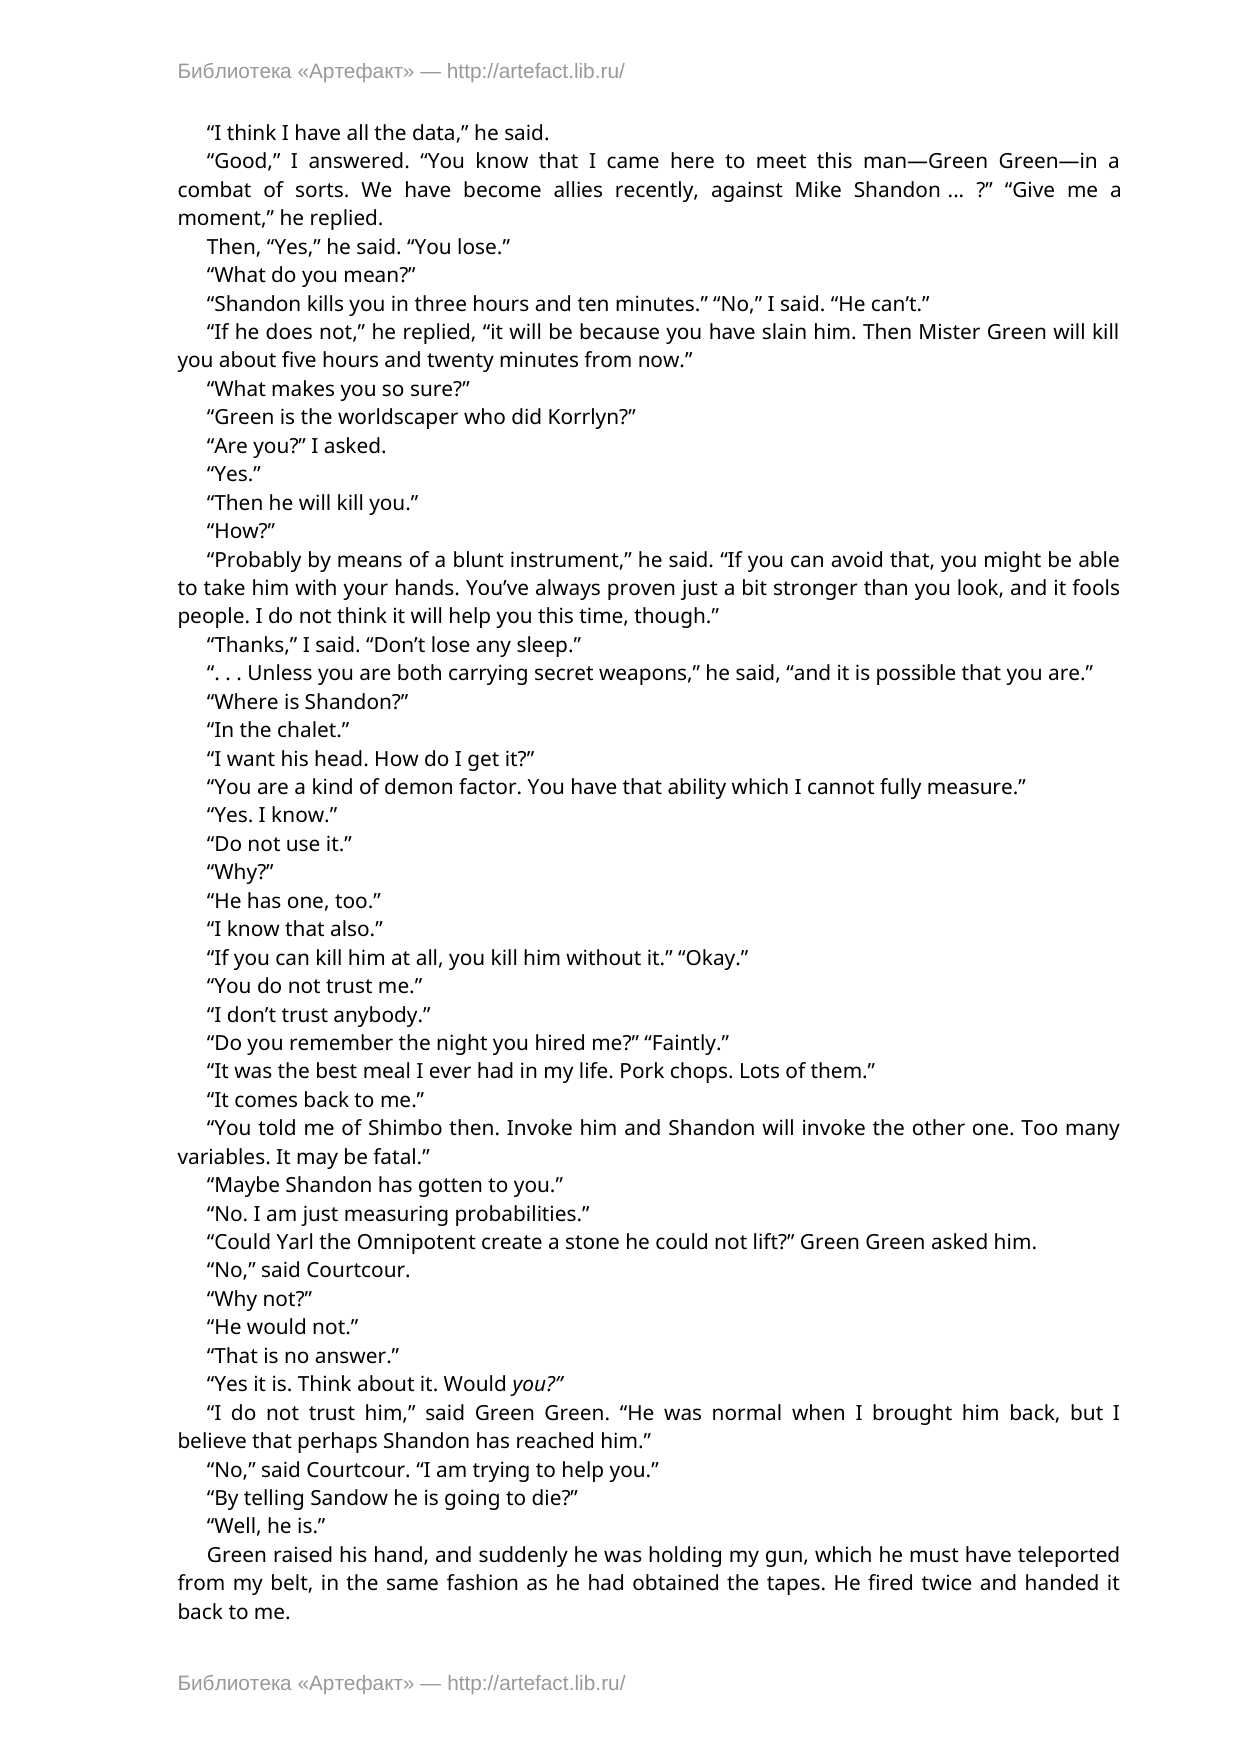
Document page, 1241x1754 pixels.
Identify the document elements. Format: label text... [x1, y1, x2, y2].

text “Shandon kills you in three hours and ten minutes.” “No,” I said. “He can’t.” [177, 289, 1122, 317]
text “Do you remember the night you hired me?” “Faintly.” [177, 1028, 1122, 1057]
text “Thanks,” I said. “Don’t lose any sleep.” [177, 630, 1122, 658]
text “It was the best meal I ever had in my life. Pork chops. Lots of them.” [177, 1057, 1122, 1085]
text “Probably by means of a blunt instrument,” he said. “If you can avoid that, you might be able to take him with your hands. You’ve always proven just a bit stronger than you look, and it fools people. I do not think it will help you this time, though.” [177, 545, 1122, 630]
text “If he does not,” he replied, “it will be because you have slain him. Then Mister Green will kill you about five hours and twenty minutes from now.” [177, 317, 1122, 374]
text “What makes you so sure?” [177, 374, 1122, 402]
text “Yes. I know.” [177, 801, 1122, 829]
text “I know that also.” [177, 914, 1122, 943]
text “Are you?” I asked. [177, 431, 1122, 459]
text “No. I am just measuring probabilities.” [177, 1199, 1122, 1227]
text “How?” [177, 516, 1122, 545]
text “It comes back to me.” [177, 1085, 1122, 1113]
text “Maybe Shandon has gotten to you.” [177, 1170, 1122, 1199]
text Green raised his hand, and suddenly he was holding my gun, which he must have teleported from my belt, in the same fashion as he had obtained the tapes. He fired twice and handed it back to me. [177, 1540, 1122, 1625]
text “Why?” [177, 857, 1122, 886]
text “He has one, too.” [177, 886, 1122, 914]
text Then, “Yes,” he said. “You lose.” [177, 232, 1122, 260]
text “Well, he is.” [177, 1512, 1122, 1540]
text “Yes it is. Think about it. Would you?” [177, 1369, 1122, 1398]
text “You told me of Shimbo then. Invoke him and Shandon will invoke the other one. Too many variables. It may be fatal.” [177, 1113, 1122, 1170]
text “Do not use it.” [177, 829, 1122, 857]
text “I do not trust him,” said Green Green. “He was normal when I brought him back, but I believe that perhaps Shandon has reached him.” [177, 1398, 1122, 1455]
text “Green is the worldscaper who did Korrlyn?” [177, 402, 1122, 431]
text “Why not?” [177, 1284, 1122, 1312]
text “By telling Sandow he is going to die?” [177, 1483, 1122, 1512]
text “I don’t trust anybody.” [177, 1000, 1122, 1028]
text “I think I have all the data,” he said. [177, 118, 1122, 147]
text “I want his head. How do I get it?” [177, 744, 1122, 772]
text “You do not trust me.” [177, 971, 1122, 1000]
text “That is no answer.” [177, 1341, 1122, 1369]
text “Good,” I answered. “You know that I came here to meet this man—Green Green—in a combat of sorts. We have become allies recently, against Mike Shandon ... ?” “Give me a moment,” he replied. [177, 147, 1122, 232]
text “No,” said Courtcour. [177, 1256, 1122, 1284]
text “In the chalet.” [177, 715, 1122, 744]
text “Then he will kill you.” [177, 488, 1122, 516]
text “Where is Shandon?” [177, 687, 1122, 715]
text “No,” said Courtcour. “I am trying to help you.” [177, 1455, 1122, 1483]
text “What do you mean?” [177, 260, 1122, 289]
text “Yes.” [177, 459, 1122, 488]
text “If you can kill him at all, you kill him without it.” “Okay.” [177, 943, 1122, 971]
text “Could Yarl the Omnipotent create a stone he could not lift?” Green Green asked him. [177, 1227, 1122, 1256]
text “You are a kind of demon factor. You have that ability which I cannot fully measure.” [177, 772, 1122, 801]
text “He would not.” [177, 1312, 1122, 1341]
text “. . . Unless you are both carrying secret weapons,” he said, “and it is possible that you are.” [177, 658, 1122, 687]
